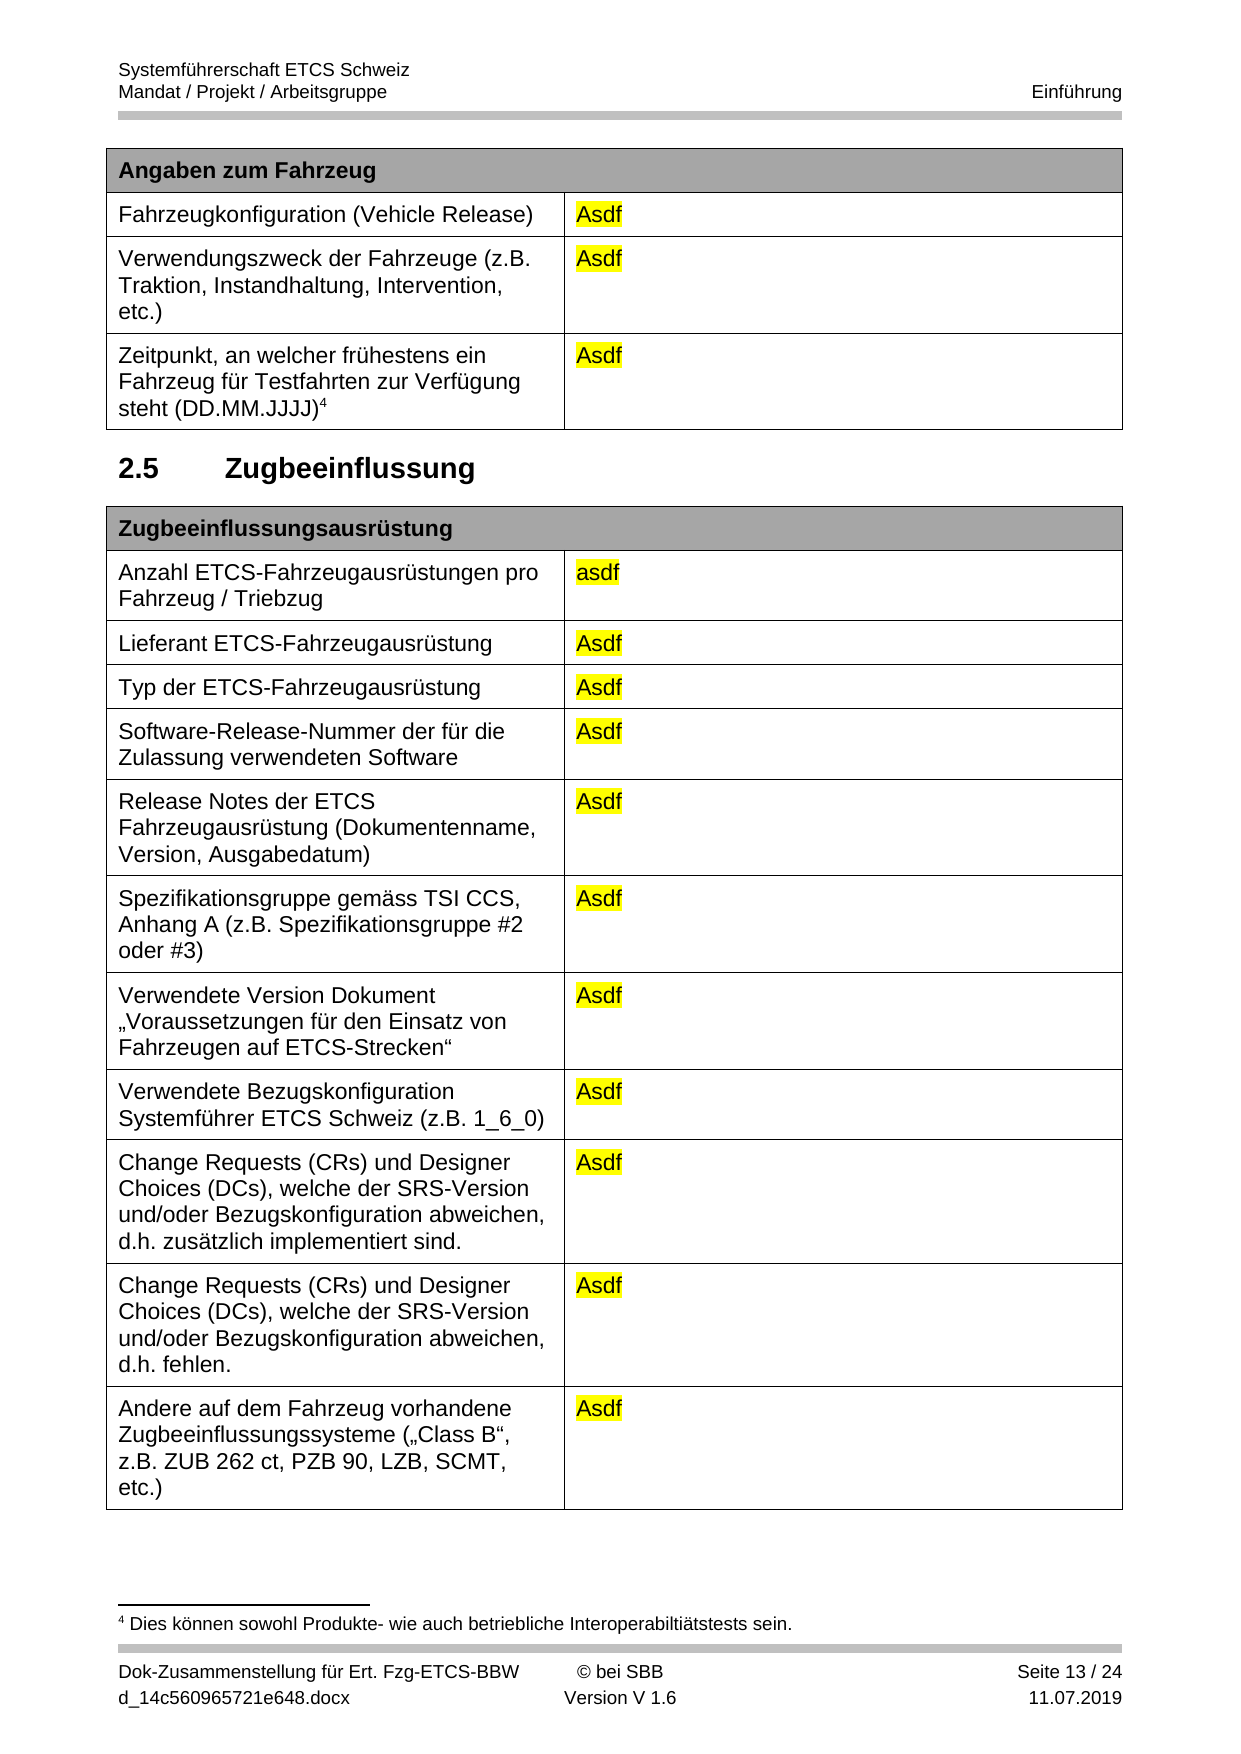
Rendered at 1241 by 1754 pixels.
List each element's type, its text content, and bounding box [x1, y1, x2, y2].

table_cell Andere auf dem Fahrzeug vorhandene Zugbeeinflussungssysteme („Class B“, z.B. ZUB 262 ct, PZB 90, LZB, SCMT, etc.) [107, 1387, 564, 1509]
table_cell Change Requests (CRs) und Designer Choices (DCs), welche der SRS-Version und/oder Bezugskonfiguration abweichen, d.h. zusätzlich implementiert sind. [107, 1140, 564, 1262]
table_cell Asdf [565, 973, 1122, 1069]
table_cell Verwendete Version Dokument „Voraussetzungen für den Einsatz von Fahrzeugen auf ETCS-Strecken“ [107, 973, 564, 1069]
table_cell Fahrzeugkonfiguration (Vehicle Release) [107, 193, 564, 236]
table_cell Lieferant ETCS-Fahrzeugausrüstung [107, 621, 564, 664]
table_cell Asdf [565, 621, 1122, 664]
table_cell asdf [565, 551, 1122, 620]
table_cell Asdf [565, 237, 1122, 333]
table_cell Zeitpunkt, an welcher frühestens ein Fahrzeug für Testfahrten zur Verfügung steht (DD.MM.JJJJ) [107, 334, 564, 429]
table_cell Typ der ETCS-Fahrzeugausrüstung [107, 665, 564, 708]
table_cell Asdf [565, 709, 1122, 779]
table_cell Asdf [565, 876, 1122, 972]
table_cell Verwendungszweck der Fahrzeuge (z.B. Traktion, Instandhaltung, Intervention, etc.) [107, 237, 564, 333]
table_cell Software-Release-Nummer der für die Zulassung verwendeten Software [107, 709, 564, 779]
table_cell Asdf [565, 1387, 1122, 1509]
table_cell Release Notes der ETCS Fahrzeugausrüstung (Dokumentenname, Version, Ausgabedatum) [107, 780, 564, 875]
table_cell Anzahl ETCS-Fahrzeugausrüstungen pro Fahrzeug / Triebzug [107, 551, 564, 620]
table_cell Asdf [565, 780, 1122, 875]
table_cell Verwendete Bezugskonfiguration Systemführer ETCS Schweiz (z.B. 1_6_0) [107, 1070, 564, 1139]
table_cell Asdf [565, 1070, 1122, 1139]
table_cell Asdf [565, 334, 1122, 429]
table_cell Change Requests (CRs) und Designer Choices (DCs), welche der SRS-Version und/oder Bezugskonfiguration abweichen, d.h. fehlen. [107, 1264, 564, 1386]
table_cell Asdf [565, 1140, 1122, 1262]
text Zugbeeinflussung [118, 451, 1122, 485]
table_header Zugbeeinflussungsausrüstung [107, 507, 1122, 550]
table_cell Asdf [565, 665, 1122, 708]
table_header Angaben zum Fahrzeug [107, 149, 1122, 192]
table_cell Spezifikationsgruppe gemäss TSI CCS, Anhang A (z.B. Spezifikationsgruppe #2 oder #3) [107, 876, 564, 972]
table_cell Asdf [565, 1264, 1122, 1386]
table_cell Asdf [565, 193, 1122, 236]
